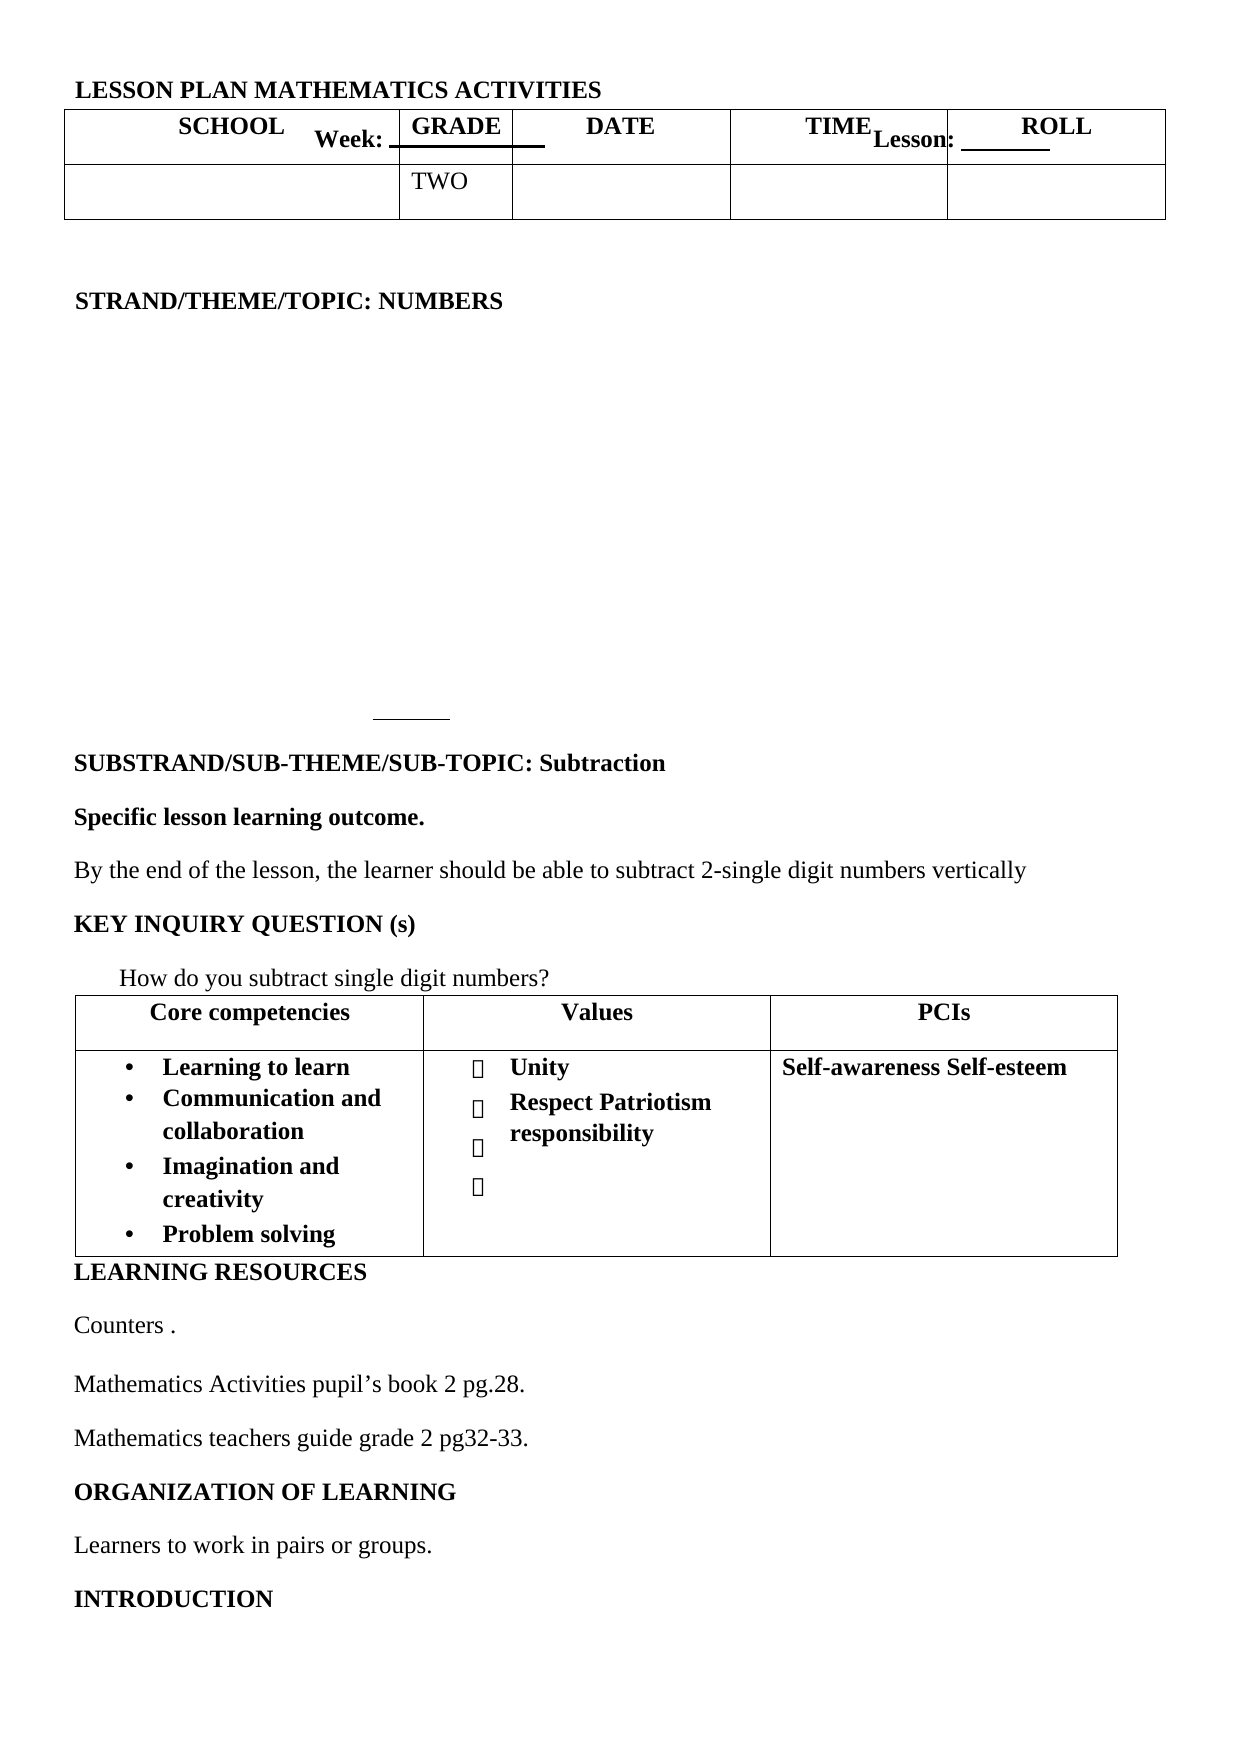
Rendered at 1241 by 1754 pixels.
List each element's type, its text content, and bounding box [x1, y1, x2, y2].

table_header Core competencies [76, 996, 423, 1050]
text Specific lesson learning outcome. [73, 802, 998, 830]
text ORGANIZATION OF LEARNING [73, 1477, 998, 1506]
table_header Values [509, 996, 770, 1050]
text Mathematics Activities pupil’s book 2 pg.28. [73, 1369, 1163, 1398]
table_cell Unity Respect Patriotism responsibility [509, 1051, 770, 1256]
text INTRODUCTION [73, 1584, 998, 1613]
text Mathematics teachers guide grade 2 pg32-33. [73, 1423, 1163, 1452]
text Counters . [73, 1310, 1163, 1339]
text Learners to work in pairs or groups. [73, 1530, 1163, 1559]
text By the end of the lesson, the learner should be able to subtract 2-single digit numbers vertically [73, 855, 1163, 884]
text SUBSTRAND/SUB-THEME/SUB-TOPIC: Subtraction [73, 748, 998, 777]
table_header PCIs [771, 996, 1117, 1050]
text LEARNING RESOURCES [73, 1257, 998, 1286]
text How do you subtract single digit numbers? [113, 963, 1163, 991]
table_cell Learning to learn Communication and collaboration Imagination and creativity Problem solving [76, 1051, 423, 1256]
table_cell     [424, 1051, 509, 1256]
table_header [424, 996, 509, 1050]
table_cell Self-awareness Self-esteem [771, 1051, 1117, 1256]
text KEY INQUIRY QUESTION (s) [73, 909, 998, 938]
